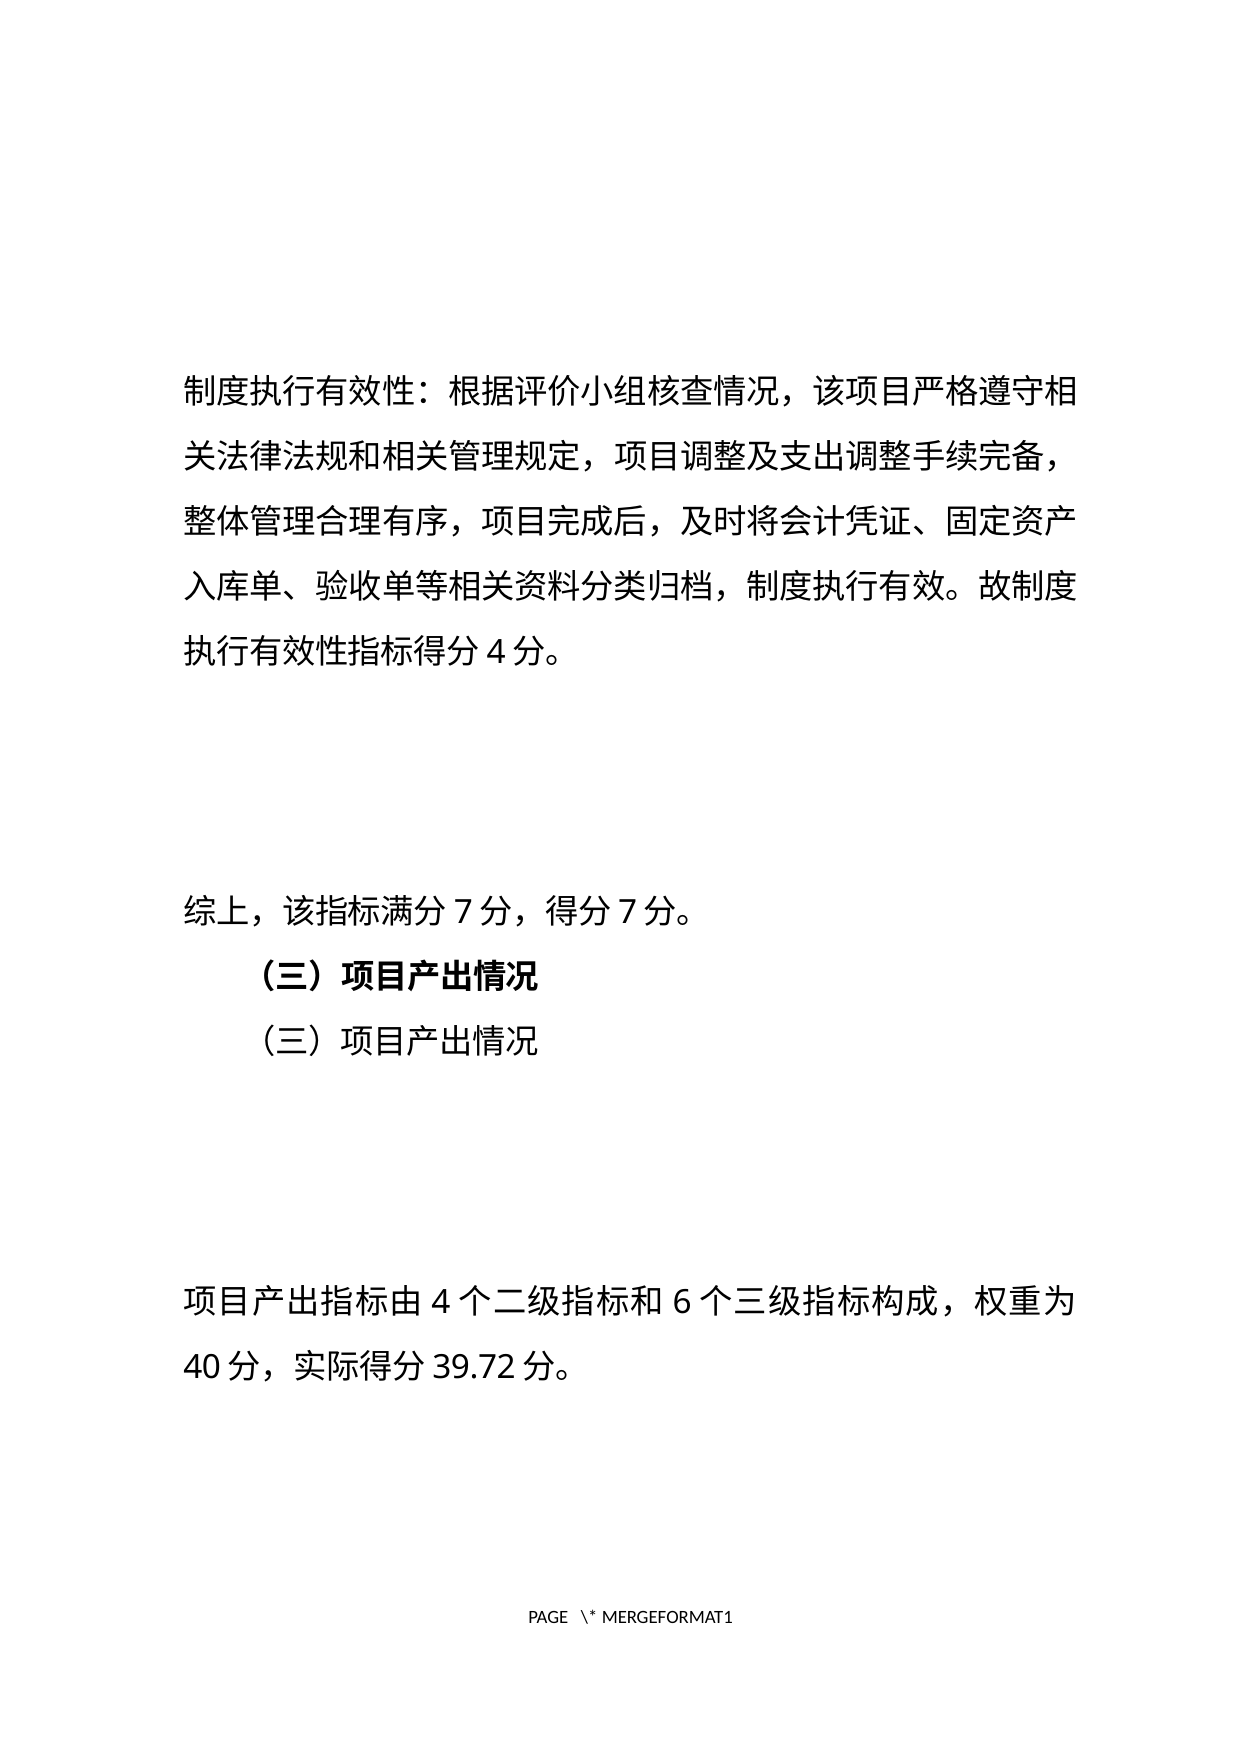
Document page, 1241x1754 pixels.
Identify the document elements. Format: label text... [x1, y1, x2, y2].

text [183, 1007, 1078, 1397]
text （三）项目产出情况 [183, 942, 1078, 1007]
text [183, 162, 1078, 942]
